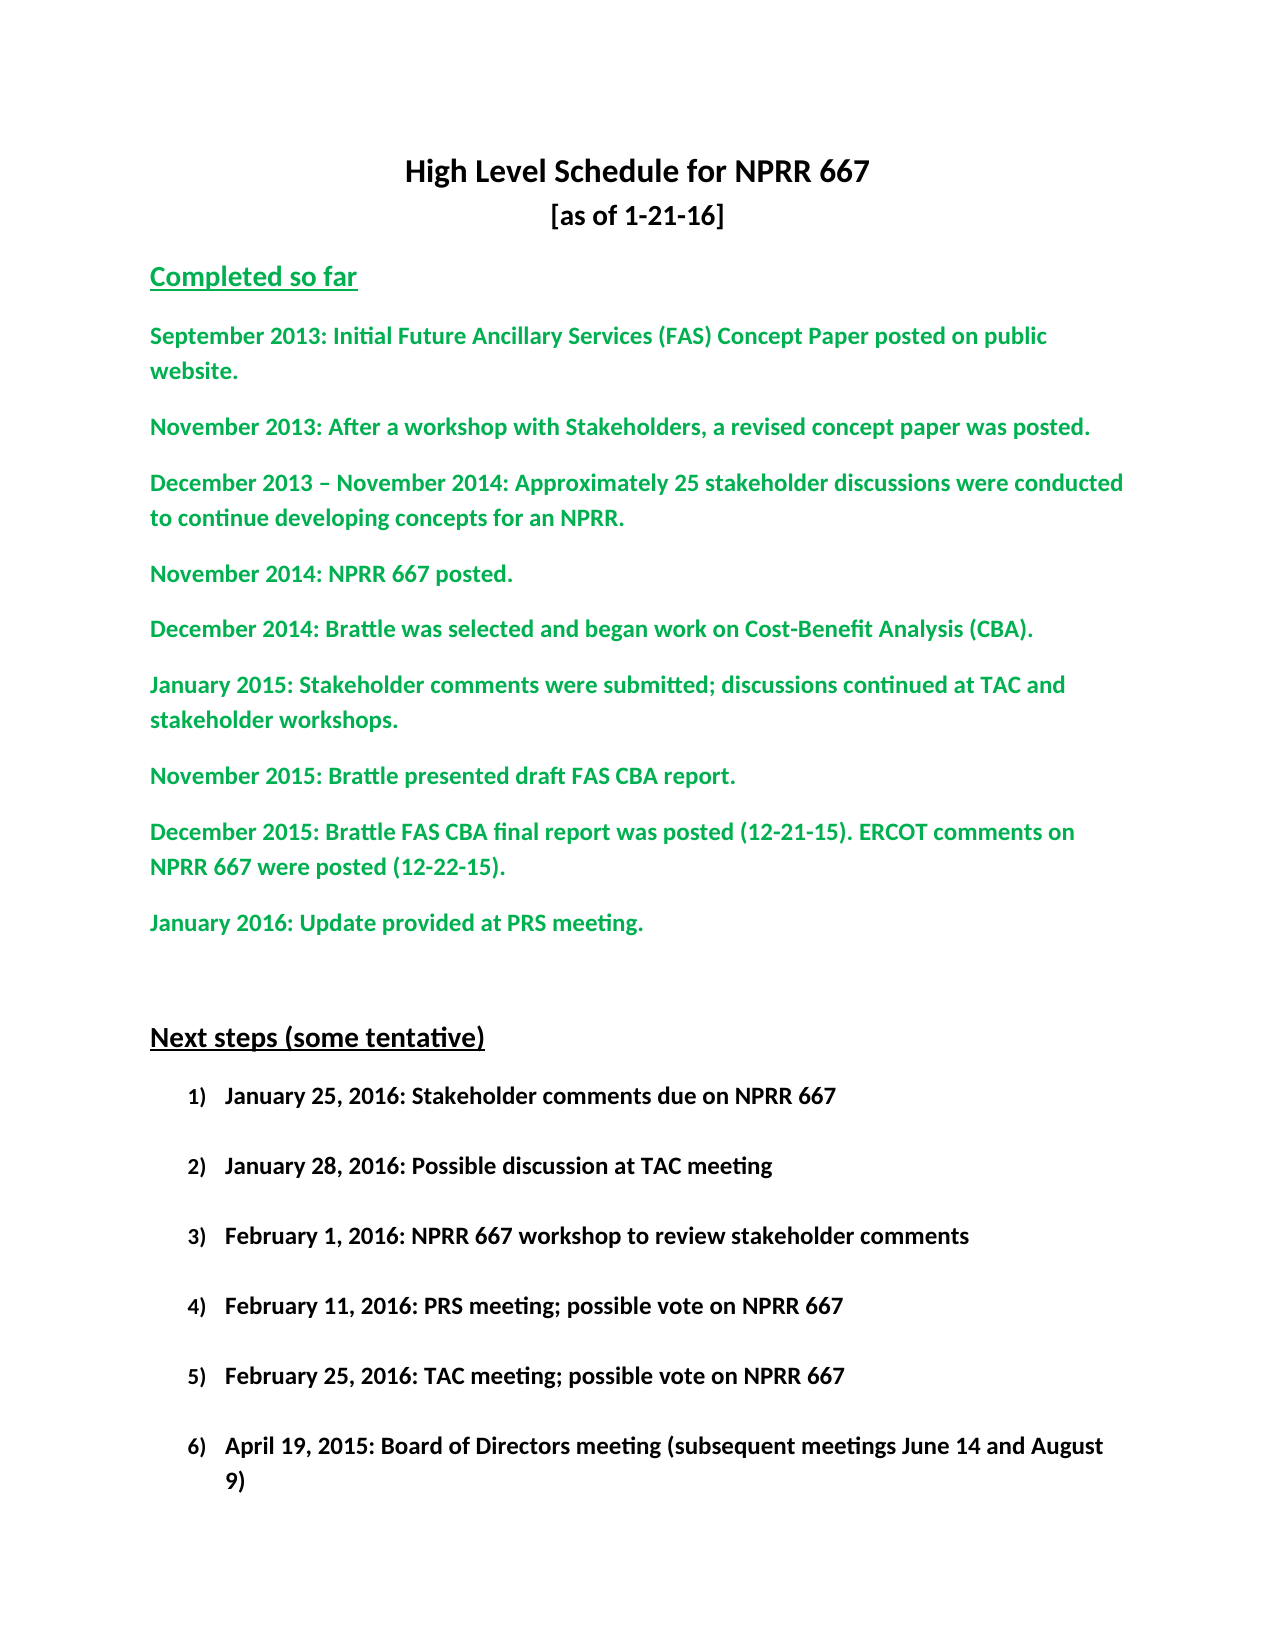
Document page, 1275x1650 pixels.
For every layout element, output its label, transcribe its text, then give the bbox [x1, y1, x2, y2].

text January 2016: Update provided at PRS meeting. [150, 907, 1125, 937]
text November 2014: NPRR 667 posted. [150, 558, 1125, 588]
text Next steps (some tentative) [150, 1019, 1125, 1054]
text December 2015: Brattle FAS CBA final report was posted (12-21-15). ERCOT comments on NPRR 667 were posted (12-22-15). [150, 816, 1125, 882]
text High Level Schedule for NPRR 667 [150, 150, 1125, 191]
list February 11, 2016: PRS meeting; possible vote on NPRR 667 [187, 1290, 1125, 1321]
text January 2015: Stakeholder comments were submitted; discussions continued at TAC and stakeholder workshops. [150, 669, 1125, 735]
text Completed so far [150, 258, 1125, 294]
text September 2013: Initial Future Ancillary Services (FAS) Concept Paper posted on public website. [150, 320, 1125, 386]
list February 1, 2016: NPRR 667 workshop to review stakeholder comments [187, 1220, 1125, 1251]
list February 25, 2016: TAC meeting; possible vote on NPRR 667 [187, 1360, 1125, 1391]
list January 25, 2016: Stakeholder comments due on NPRR 667 [187, 1080, 1125, 1111]
text December 2013 – November 2014: Approximately 25 stakeholder discussions were conducted to continue developing concepts for an NPRR. [150, 467, 1125, 532]
text [as of 1-21-16] [150, 197, 1125, 232]
list January 28, 2016: Possible discussion at TAC meeting [187, 1150, 1125, 1181]
text December 2014: Brattle was selected and began work on Cost-Benefit Analysis (CBA). [150, 614, 1125, 644]
list April 19, 2015: Board of Directors meeting (subsequent meetings June 14 and August 9) [187, 1430, 1125, 1496]
text November 2013: After a workshop with Stakeholders, a revised concept paper was posted. [150, 411, 1125, 442]
text November 2015: Brattle presented draft FAS CBA report. [150, 760, 1125, 791]
